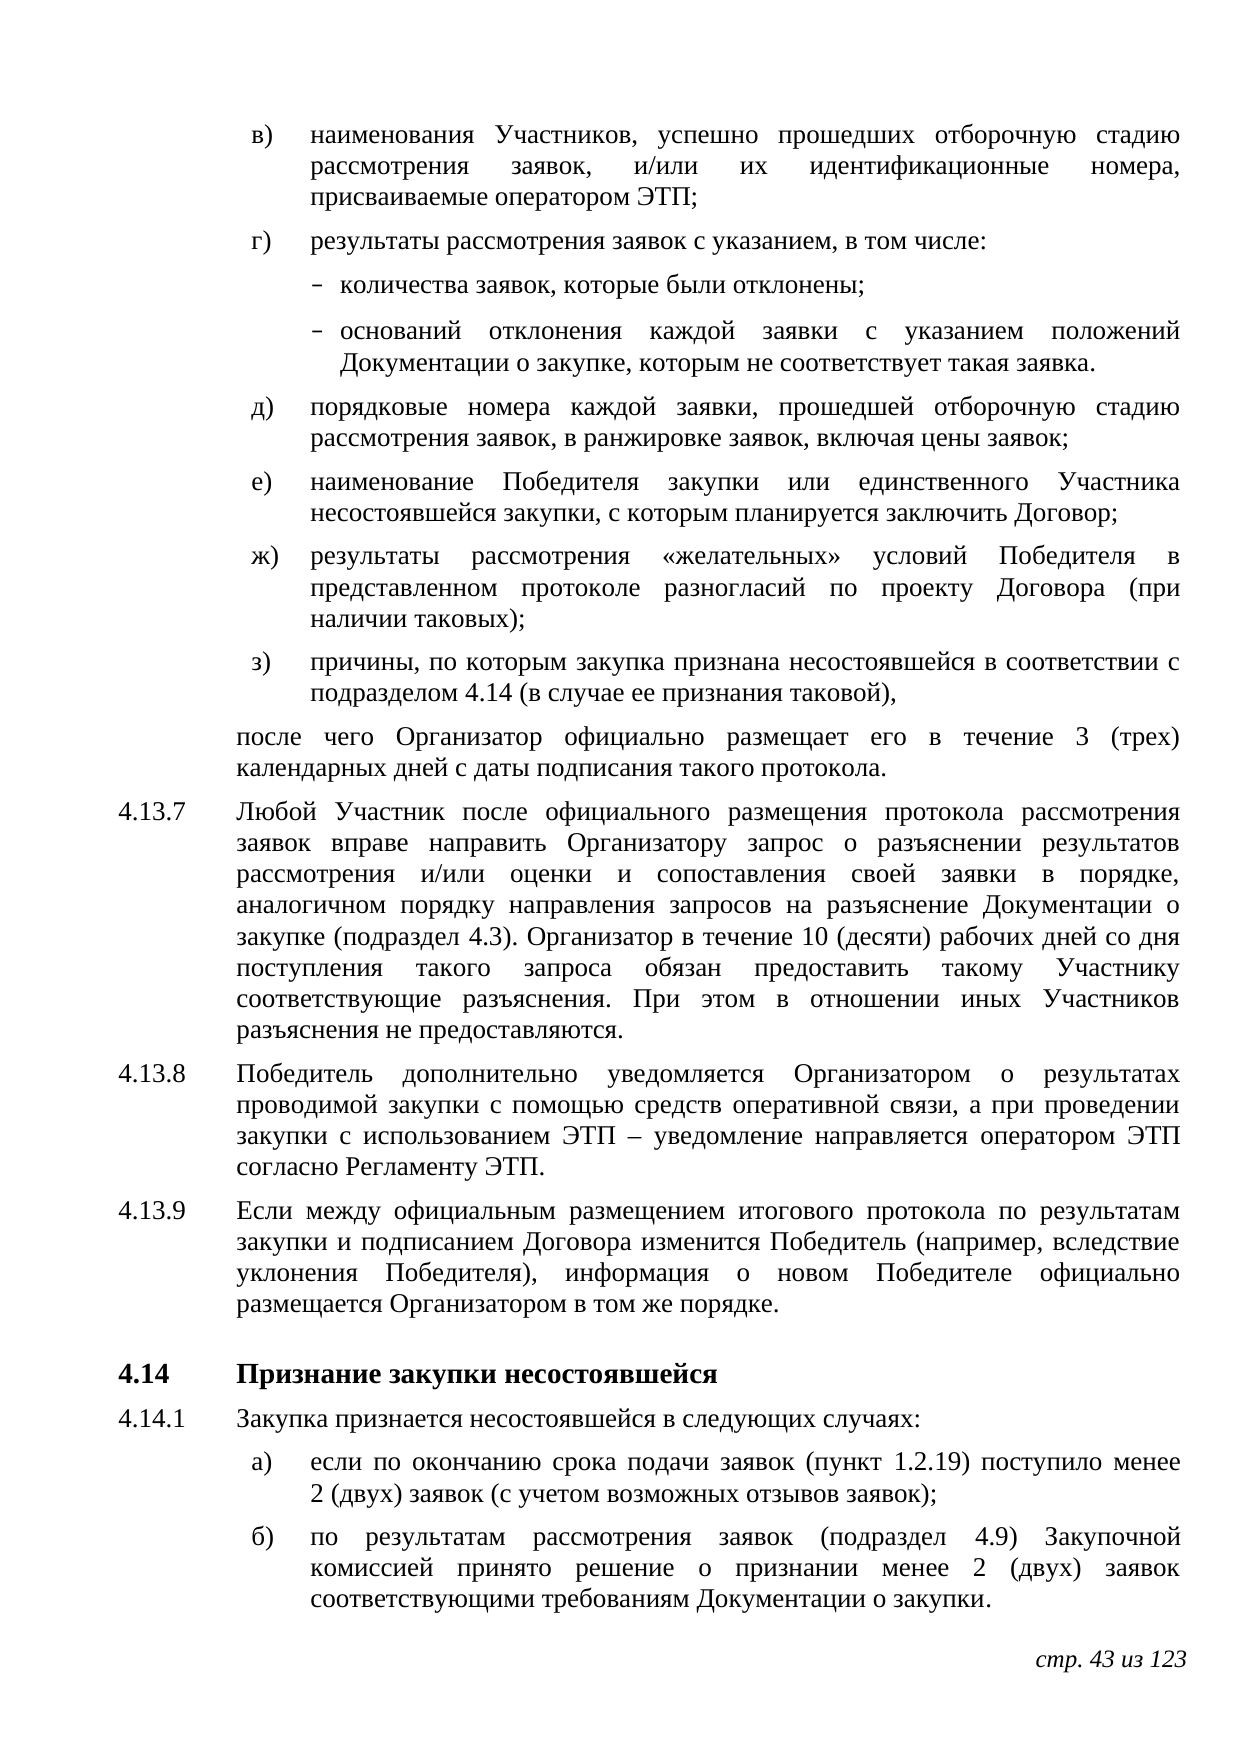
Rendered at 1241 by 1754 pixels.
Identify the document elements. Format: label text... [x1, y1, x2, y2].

text Закупка признается несостоявшейся в следующих случаях: [118, 1402, 1181, 1433]
text по результатам рассмотрения заявок (подраздел 4.9) Закупочной комиссией принято решение о признании менее 2 (двух) заявок соответствующими требованиям Документации о закупки. [251, 1520, 1181, 1614]
text Любой Участник после официального размещения протокола рассмотрения заявок вправе направить Организатору запрос о разъяснении результатов рассмотрения и/или оценки и сопоставления своей заявки в порядке, аналогичном порядку направления запросов на разъяснение Документации о закупке (подраздел 4.3). Организатор в течение 10 (десяти) рабочих дней со дня поступления такого запроса обязан предоставить такому Участнику соответствующие разъяснения. При этом в отношении иных Участников разъяснения не предоставляются. [118, 795, 1181, 1044]
text наименования Участников, успешно прошедших отборочную стадию рассмотрения заявок, и/или их идентификационные номера, присваиваемые оператором ЭТП; [251, 118, 1181, 212]
list после чего Организатор официально размещает его в течение 3 (трех) календарных дней с даты подписания такого протокола. [236, 720, 1181, 782]
text наименование Победителя закупки или единственного Участника несостоявшейся закупки, с которым планируется заключить Договор; [251, 465, 1181, 527]
text Победитель дополнительно уведомляется Организатором о результатах проводимой закупки с помощью средств оперативной связи, а при проведении закупки с использованием ЭТП – уведомление направляется оператором ЭТП согласно Регламенту ЭТП. [118, 1057, 1181, 1181]
text Если между официальным размещением итогового протокола по результатам закупки и подписанием Договора изменится Победитель (например, вследствие уклонения Победителя), информация о новом Победителе официально размещается Организатором в том же порядке. [118, 1194, 1181, 1318]
list оснований отклонения каждой заявки с указанием положений Документации о закупке, которым не соответствует такая заявка. [310, 313, 1181, 377]
text результаты рассмотрения заявок с указанием, в том числе: [251, 224, 1181, 255]
text причины, по которым закупка признана несостоявшейся в соответствии с подразделом 4.14 (в случае ее признания таковой), [251, 645, 1181, 708]
text порядковые номера каждой заявки, прошедшей отборочную стадию рассмотрения заявок, в ранжировке заявок, включая цены заявок; [251, 390, 1181, 452]
list количества заявок, которые были отклонены; [310, 268, 1181, 301]
text если по окончанию срока подачи заявок (пункт 1.2.19) поступило менее 2 (двух) заявок (с учетом возможных отзывов заявок); [251, 1446, 1181, 1508]
text результаты рассмотрения «желательных» условий Победителя в представленном протоколе разногласий по проекту Договора (при наличии таковых); [251, 539, 1181, 633]
subtitle Признание закупки несостоявшейся [118, 1356, 1181, 1389]
